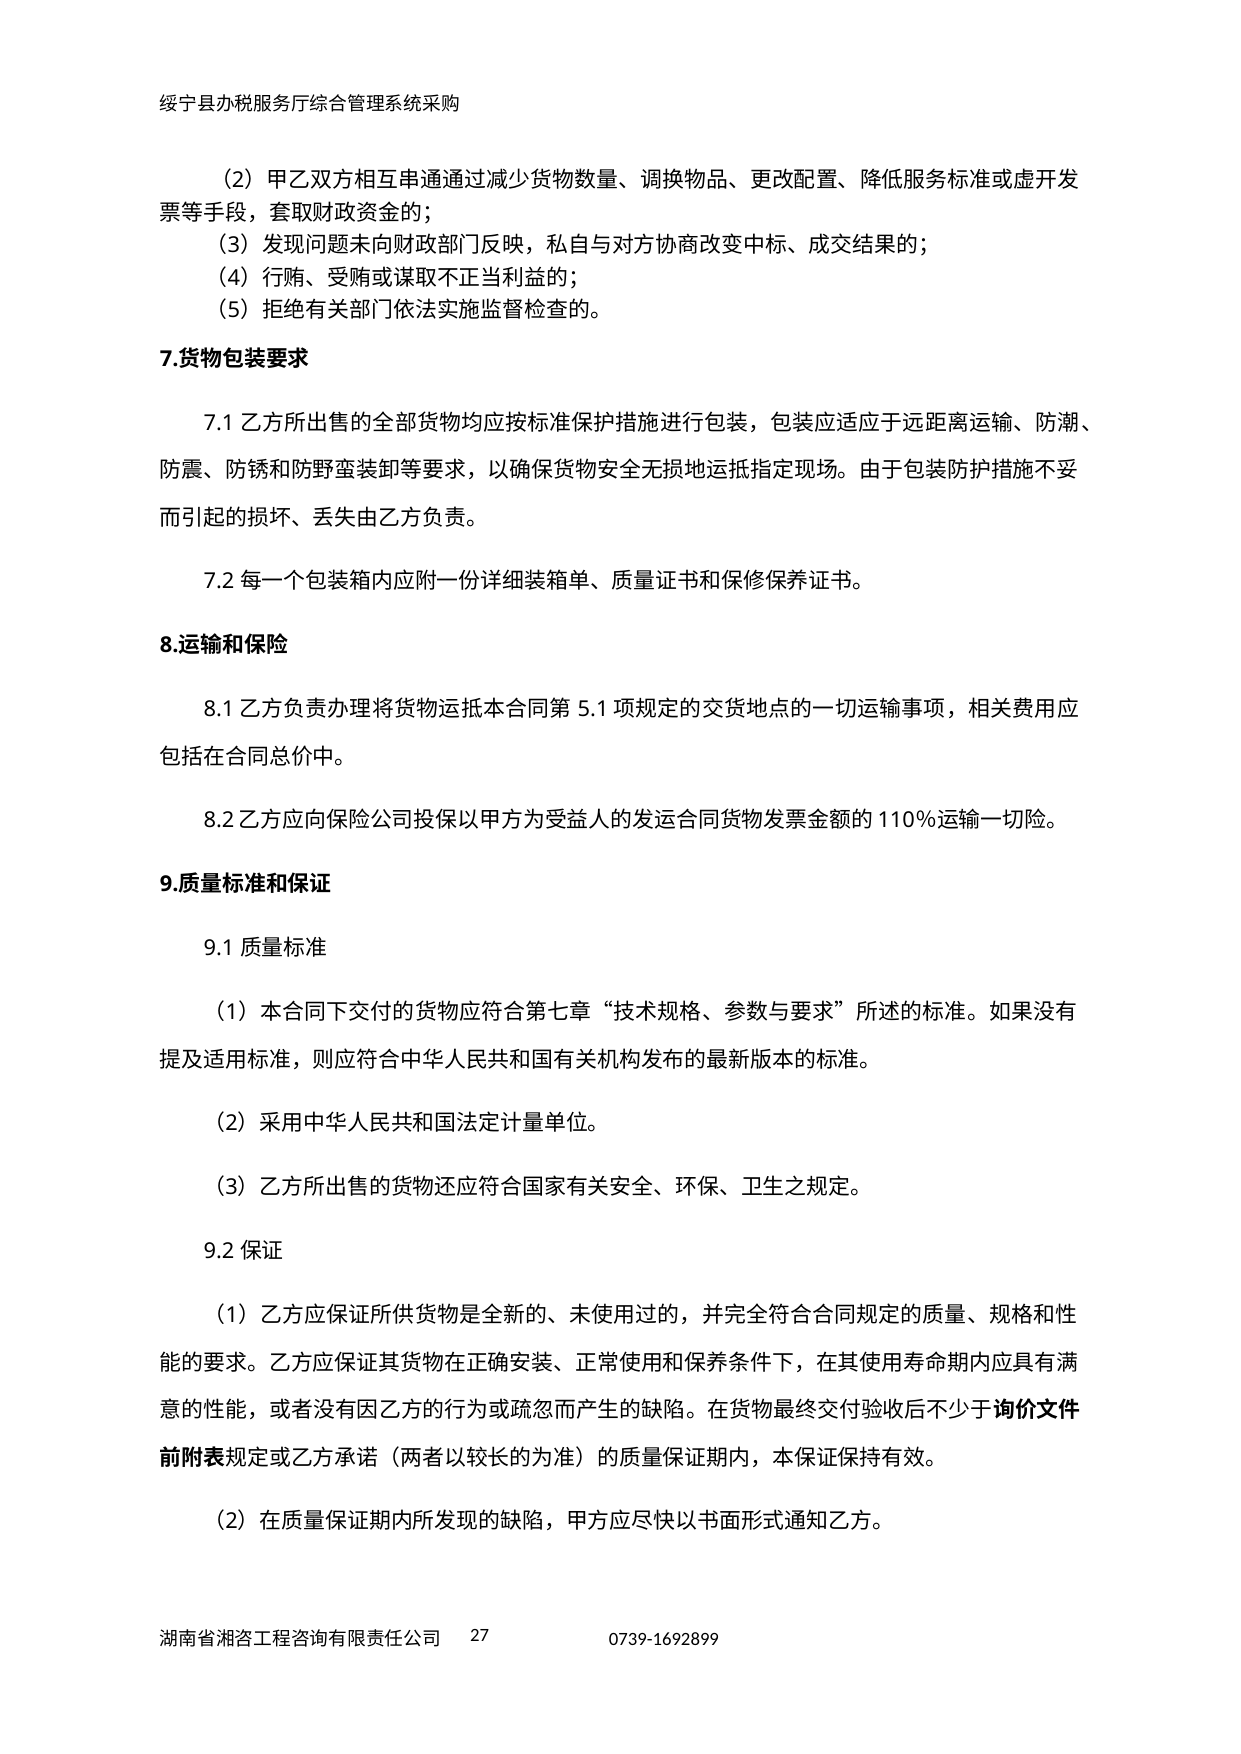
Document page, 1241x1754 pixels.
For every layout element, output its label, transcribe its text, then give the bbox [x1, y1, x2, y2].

text 8.1乙方负责办理将货物运抵本合同第5.1项规定的交货地点的一切运输事项，相关费用应包括在合同总价中。 [159, 691, 1081, 770]
text 7.1 乙方所出售的全部货物均应按标准保护措施进行包装，包装应适应于远距离运输、防潮、防震、防锈和防野蛮装卸等要求，以确保货物安全无损地运抵指定现场。由于包装防护措施不妥而引起的损坏、丢失由乙方负责。 [159, 404, 1081, 531]
text （3）乙方所出售的货物还应符合国家有关安全、环保、卫生之规定。 [159, 1169, 1081, 1201]
text 7.2 每一个包装箱内应附一份详细装箱单、质量证书和保修保养证书。 [159, 563, 1081, 595]
text （2）在质量保证期内所发现的缺陷，甲方应尽快以书面形式通知乙方。 [159, 1503, 1081, 1535]
text （1）本合同下交付的货物应符合第七章“技术规格、参数与要求”所述的标准。如果没有提及适用标准，则应符合中华人民共和国有关机构发布的最新版本的标准。 [159, 994, 1081, 1073]
text 9.质量标准和保证 [159, 866, 1081, 898]
text 9.1 质量标准 [159, 930, 1081, 962]
text 7.货物包装要求 [159, 341, 1081, 372]
text 8.2乙方应向保险公司投保以甲方为受益人的发运合同货物发票金额的110％运输一切险。 [159, 802, 1081, 834]
text （1）乙方应保证所供货物是全新的、未使用过的，并完全符合合同规定的质量、规格和性能的要求。乙方应保证其货物在正确安装、正常使用和保养条件下，在其使用寿命期内应具有满意的性能，或者没有因乙方的行为或疏忽而产生的缺陷。在货物最终交付验收后不少于询价文件前附表规定或乙方承诺（两者以较长的为准）的质量保证期内，本保证保持有效。 [159, 1297, 1081, 1471]
subtitle 8.运输和保险 [159, 627, 1081, 659]
text （5）拒绝有关部门依法实施监督检查的。 [174, 292, 1081, 324]
text （2）甲乙双方相互串通通过减少货物数量、调换物品、更改配置、降低服务标准或虚开发票等手段，套取财政资金的； [159, 162, 1081, 227]
text 9.2 保证 [159, 1233, 1081, 1265]
text （2）采用中华人民共和国法定计量单位。 [159, 1105, 1081, 1137]
text （3）发现问题未向财政部门反映，私自与对方协商改变中标、成交结果的； [174, 227, 1081, 259]
text （4）行贿、受贿或谋取不正当利益的； [174, 259, 1081, 292]
